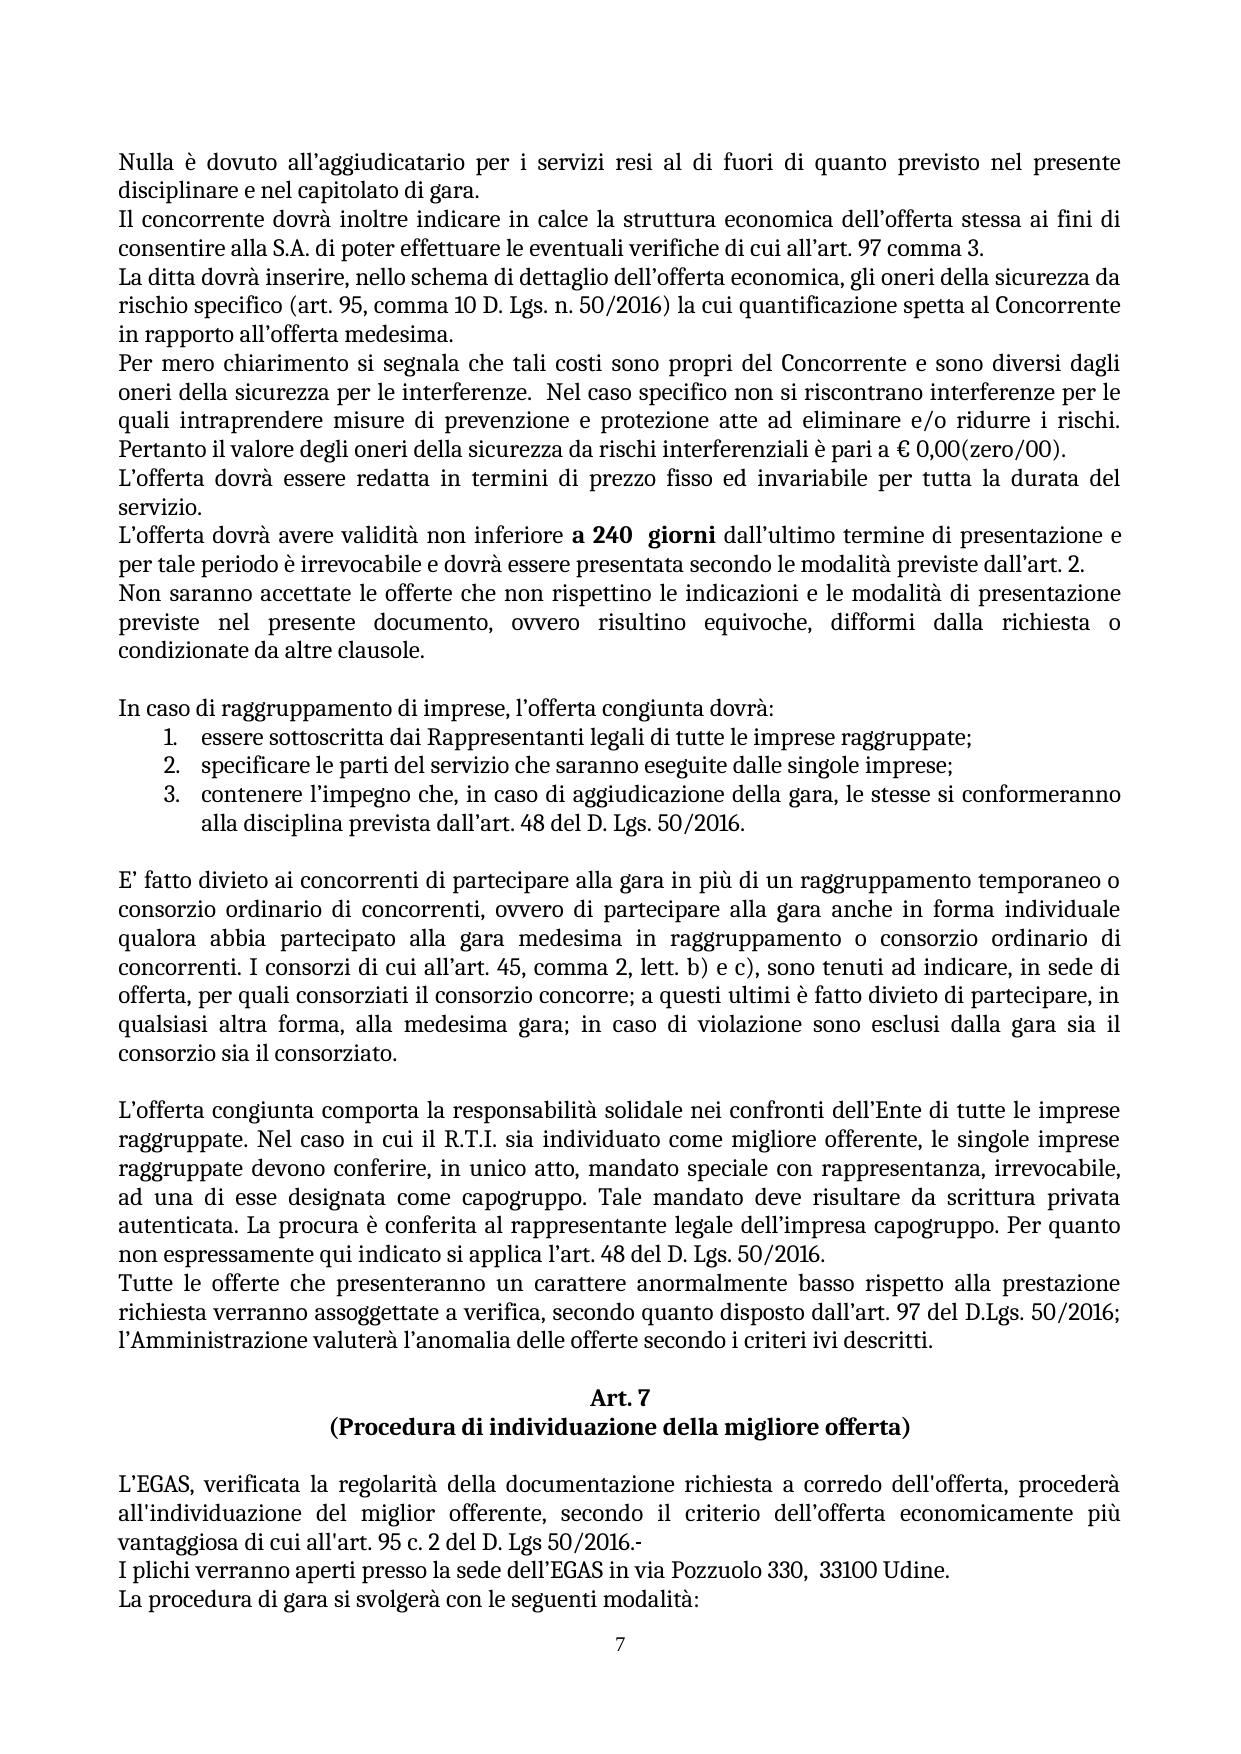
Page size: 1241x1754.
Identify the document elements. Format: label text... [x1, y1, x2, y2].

text Art. 7 [118, 1384, 1122, 1413]
text I plichi verranno aperti presso la sede dell’EGAS in via Pozzuolo 330, 33100 Udine. [118, 1556, 1122, 1585]
text E’ fatto divieto ai concorrenti di partecipare alla gara in più di un raggruppamento temporaneo o consorzio ordinario di concorrenti, ovvero di partecipare alla gara anche in forma individuale qualora abbia partecipato alla gara medesima in raggruppamento o consorzio ordinario di concorrenti. I consorzi di cui all’art. 45, comma 2, lett. b) e c), sono tenuti ad indicare, in sede di offerta, per quali consorziati il consorzio concorre; a questi ultimi è fatto divieto di partecipare, in qualsiasi altra forma, alla medesima gara; in caso di violazione sono esclusi dalla gara sia il consorzio sia il consorziato. [118, 866, 1122, 1068]
text (Procedura di individuazione della migliore offerta) [118, 1413, 1122, 1441]
text In caso di raggruppamento di imprese, l’offerta congiunta dovrà: [118, 694, 1122, 723]
text Il concorrente dovrà inoltre indicare in calce la struttura economica dell’offerta stessa ai fini di consentire alla S.A. di poter effettuare le eventuali verifiche di cui all’art. 97 comma 3. [118, 205, 1122, 263]
text Per mero chiarimento si segnala che tali costi sono propri del Concorrente e sono diversi dagli oneri della sicurezza per le interferenze. Nel caso specifico non si riscontrano interferenze per le quali intraprendere misure di prevenzione e protezione atte ad eliminare e/o ridurre i rischi. Pertanto il valore degli oneri della sicurezza da rischi interferenziali è pari a € 0,00(zero/00). [118, 349, 1122, 464]
text La ditta dovrà inserire, nello schema di dettaglio dell’offerta economica, gli oneri della sicurezza da rischio specifico (art. 95, comma 10 D. Lgs. n. 50/2016) la cui quantificazione spetta al Concorrente in rapporto all’offerta medesima. [118, 263, 1122, 349]
list contenere l’impegno che, in caso di aggiudicazione della gara, le stesse si conformeranno alla disciplina prevista dall’art. 48 del D. Lgs. 50/2016. [163, 780, 1122, 838]
list essere sottoscritta dai Rappresentanti legali di tutte le imprese raggruppate; [163, 723, 1122, 751]
text La procedura di gara si svolgerà con le seguenti modalità: [118, 1585, 1122, 1614]
text Nulla è dovuto all’aggiudicatario per i servizi resi al di fuori di quanto previsto nel presente disciplinare e nel capitolato di gara. [118, 148, 1122, 205]
text Non saranno accettate le offerte che non rispettino le indicazioni e le modalità di presentazione previste nel presente documento, ovvero risultino equivoche, difformi dalla richiesta o condizionate da altre clausole. [118, 579, 1122, 665]
text L’offerta dovrà essere redatta in termini di prezzo fisso ed invariabile per tutta la durata del servizio. [118, 464, 1122, 521]
list specificare le parti del servizio che saranno eseguite dalle singole imprese; [163, 751, 1122, 780]
text L’EGAS, verificata la regolarità della documentazione richiesta a corredo dell'offerta, procederà all'individuazione del miglior offerente, secondo il criterio dell’offerta economicamente più vantaggiosa di cui all'art. 95 c. 2 del D. Lgs 50/2016. [118, 1470, 1122, 1556]
text L’offerta dovrà avere validità non inferiore a 240 giorni dall’ultimo termine di presentazione e per tale periodo è irrevocabile e dovrà essere presentata secondo le modalità previste dall’art. 2. [118, 521, 1122, 579]
text Tutte le offerte che presenteranno un carattere anormalmente basso rispetto alla prestazione richiesta verranno assoggettate a verifica, secondo quanto disposto dall’art. 97 del D.Lgs. 50/2016; l’Amministrazione valuterà l’anomalia delle offerte secondo i criteri ivi descritti. [118, 1269, 1122, 1355]
text L’offerta congiunta comporta la responsabilità solidale nei confronti dell’Ente di tutte le imprese raggruppate. Nel caso in cui il R.T.I. sia individuato come migliore offerente, le singole imprese raggruppate devono conferire, in unico atto, mandato speciale con rappresentanza, irrevocabile, ad una di esse designata come capogruppo. Tale mandato deve risultare da scrittura privata autenticata. La procura è conferita al rappresentante legale dell’impresa capogruppo. Per quanto non espressamente qui indicato si applica l’art. 48 del D. Lgs. 50/2016. [118, 1096, 1122, 1269]
